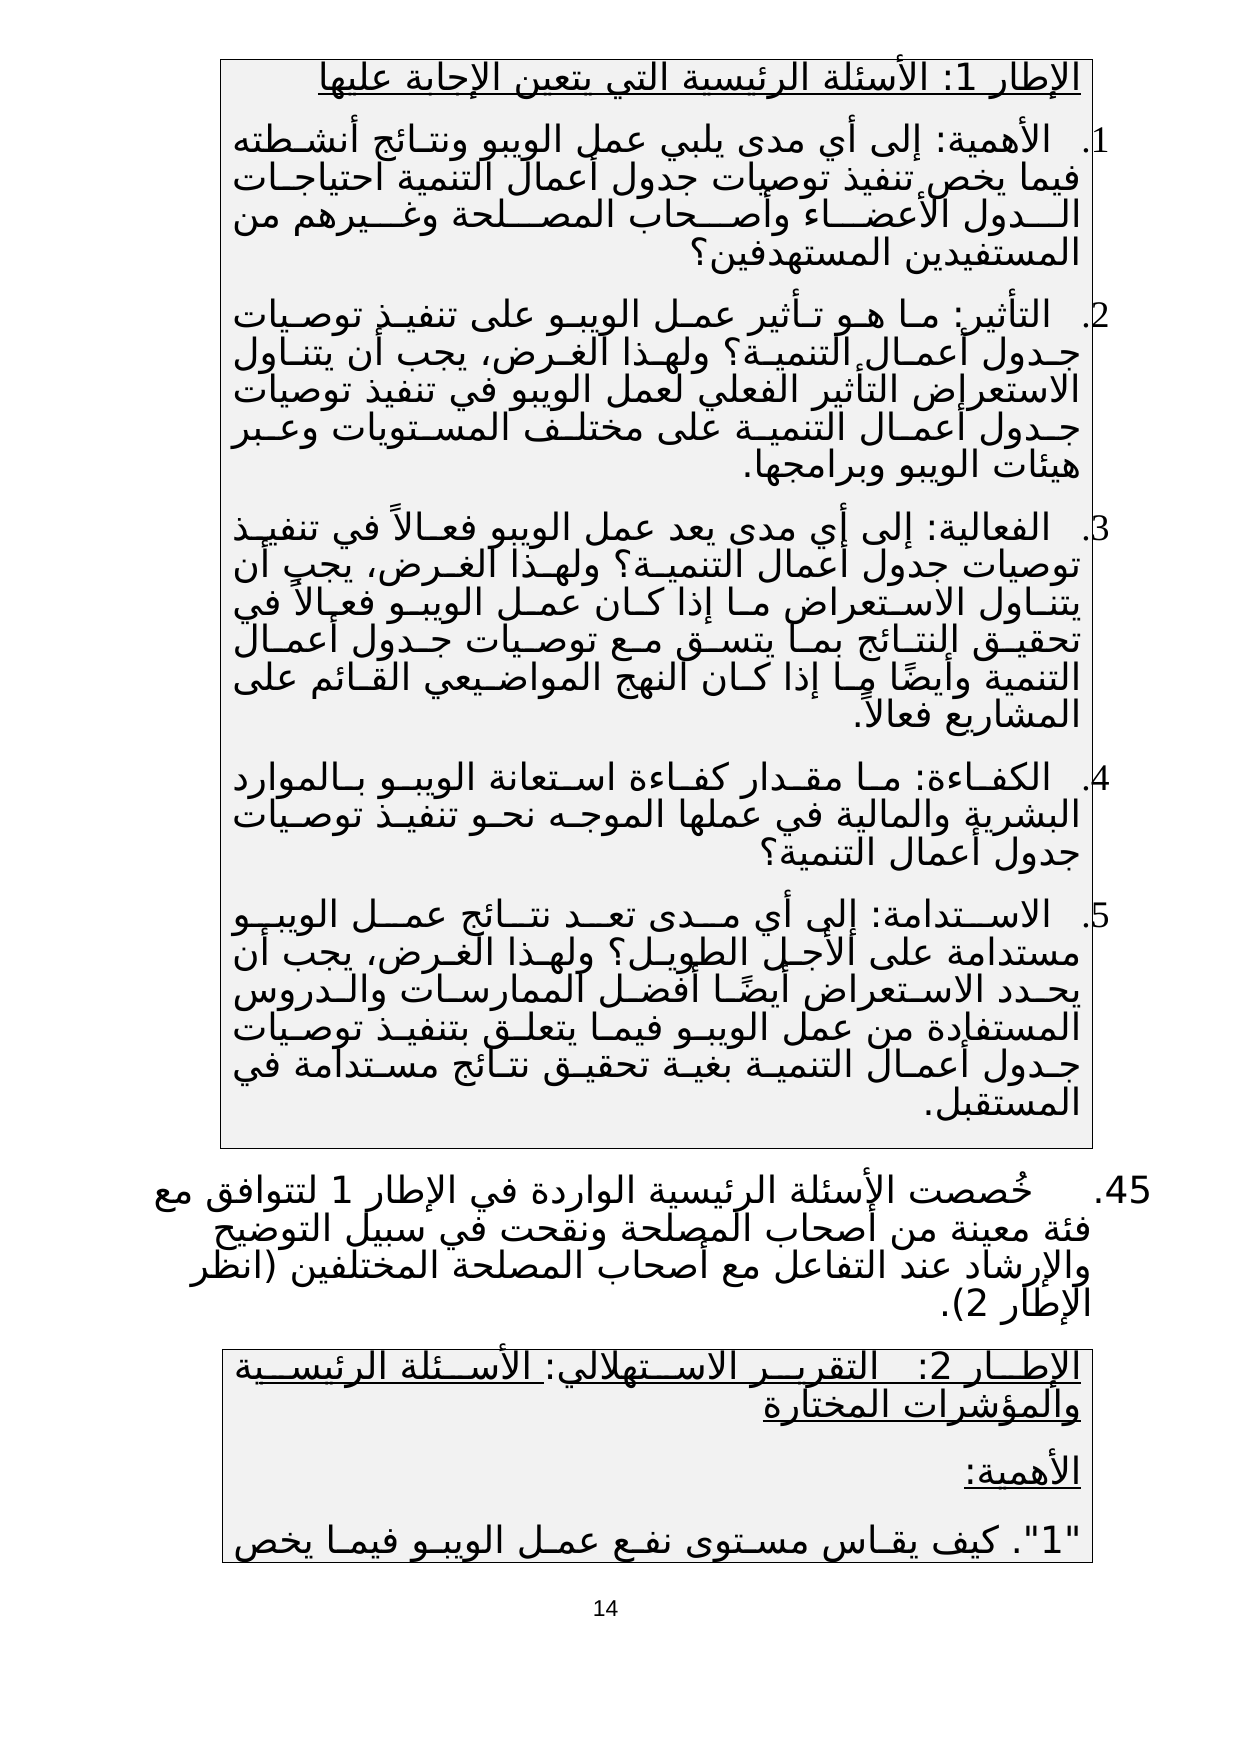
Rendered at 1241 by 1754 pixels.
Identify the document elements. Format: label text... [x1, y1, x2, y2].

text خُصصت الأسئلة الرئيسية الواردة في الإطار 1 لتتوافق مع فئة معينة من أصحاب المصلحة ونقحت في سبيل التوضيح والإرشاد عند التفاعل مع أصحاب المصلحة المختلفين (انظر الإطار 2). [118, 1174, 1092, 1324]
table_header الإطار 1: الأسئلة الرئيسية التي يتعين الإجابة عليها الأهمية: إلى أي مدى يلبي عمل الويبو ونتائج أنشطته فيما يخص تنفيذ توصيات جدول أعمال التنمية احتياجات الدول الأعضاء وأصحاب المصلحة وغيرهم من المستفيدين المستهدفين؟ التأثير: ما هو تأثير عمل الويبو على تنفيذ توصيات جدول أعمال التنمية؟ ولهذا الغرض، يجب أن يتناول الاستعراض التأثير الفعلي لعمل الويبو في تنفيذ توصيات جدول أعمال التنمية على مختلف المستويات وعبر هيئات الويبو وبرامجها. الفعالية: إلى أي مدى يعد عمل الويبو فعالاً في تنفيذ توصيات جدول أعمال التنمية؟ ولهذا الغرض، يجب أن يتناول الاستعراض ما إذا كان عمل الويبو فعالاً في تحقيق النتائج بما يتسق مع توصيات جدول أعمال التنمية وأيضًا ما إذا كان النهج المواضيعي القائم على المشاريع فعالاً. الكفاءة: ما مقدار كفاءة استعانة الويبو بالموارد البشرية والمالية في عملها الموجه نحو تنفيذ توصيات جدول أعمال التنمية؟ الاستدامة: إلى أي مدى تعد نتائج عمل الويبو مستدامة على الأجل الطويل؟ ولهذا الغرض، يجب أن يحدد الاستعراض أيضًا أفضل الممارسات والدروس المستفادة من عمل الويبو فيما يتعلق بتنفيذ توصيات جدول أعمال التنمية بغية تحقيق نتائج مستدامة في المستقبل. [221, 60, 1092, 1148]
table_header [223, 1350, 1092, 1562]
